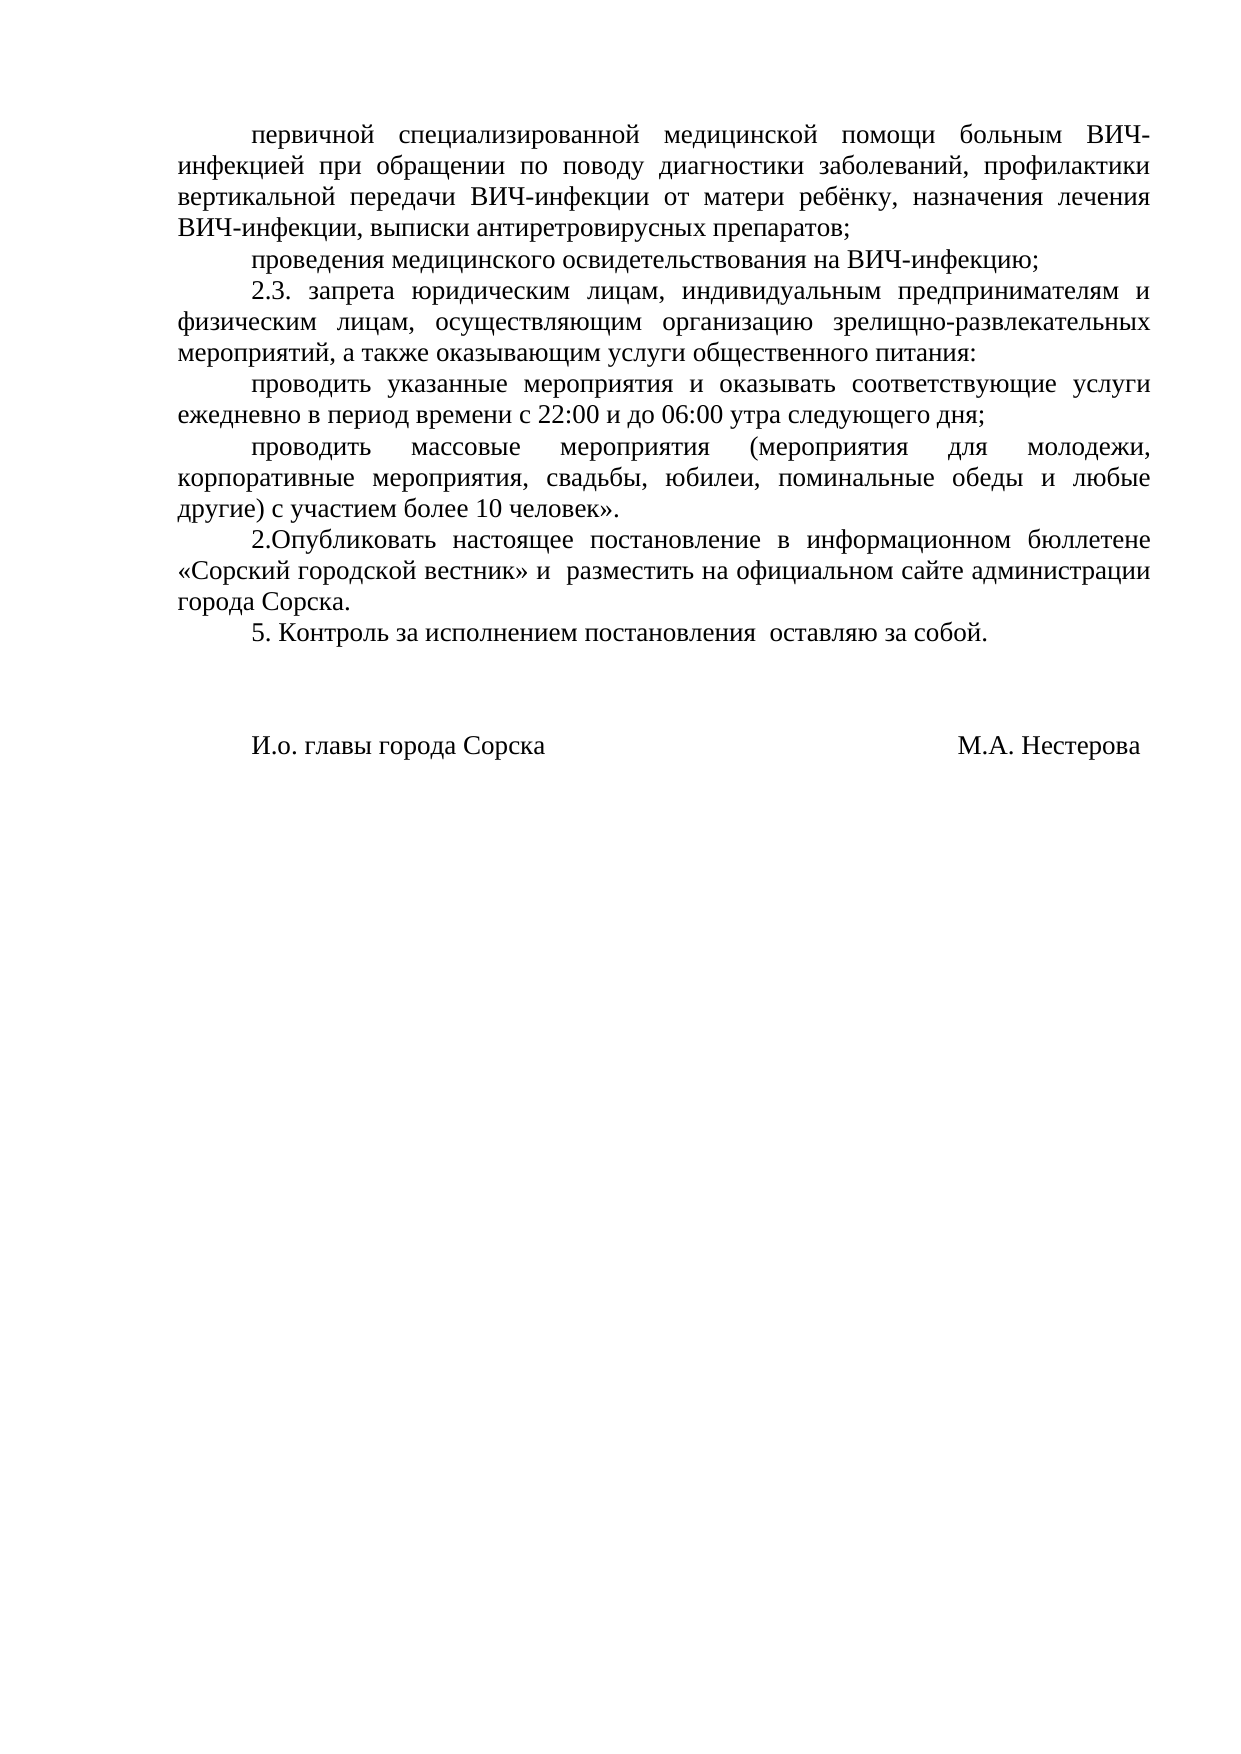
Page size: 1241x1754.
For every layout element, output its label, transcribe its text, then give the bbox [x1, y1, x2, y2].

text первичной специализированной медицинской помощи больным ВИЧ-инфекцией при обращении по поводу диагностики заболеваний, профилактики вертикальной передачи ВИЧ-инфекции от матери ребёнку, назначения лечения ВИЧ-инфекции, выписки антиретровирусных препаратов; [177, 118, 1152, 243]
text 5. Контроль за исполнением постановления оставляю за собой. [177, 616, 1152, 648]
text 2.3. запрета юридическим лицам, индивидуальным предпринимателям и физическим лицам, осуществляющим организацию зрелищно-развлекательных мероприятий, а также оказывающим услуги общественного питания: [177, 274, 1152, 367]
text проводить массовые мероприятия (мероприятия для молодежи, корпоративные мероприятия, свадьбы, юбилеи, поминальные обеды и любые другие) с участием более 10 человек». [177, 429, 1152, 523]
text проводить указанные мероприятия и оказывать соответствующие услуги ежедневно в период времени с 22:00 и до 06:00 утра следующего дня; [177, 367, 1152, 429]
text 2.Опубликовать настоящее постановление в информационном бюллетене «Сорский городской вестник» и разместить на официальном сайте администрации города Сорска. [177, 523, 1152, 616]
text И.о. главы города Сорска М.А. Нестерова [177, 729, 1152, 760]
text проведения медицинского освидетельствования на ВИЧ-инфекцию; [177, 243, 1152, 274]
